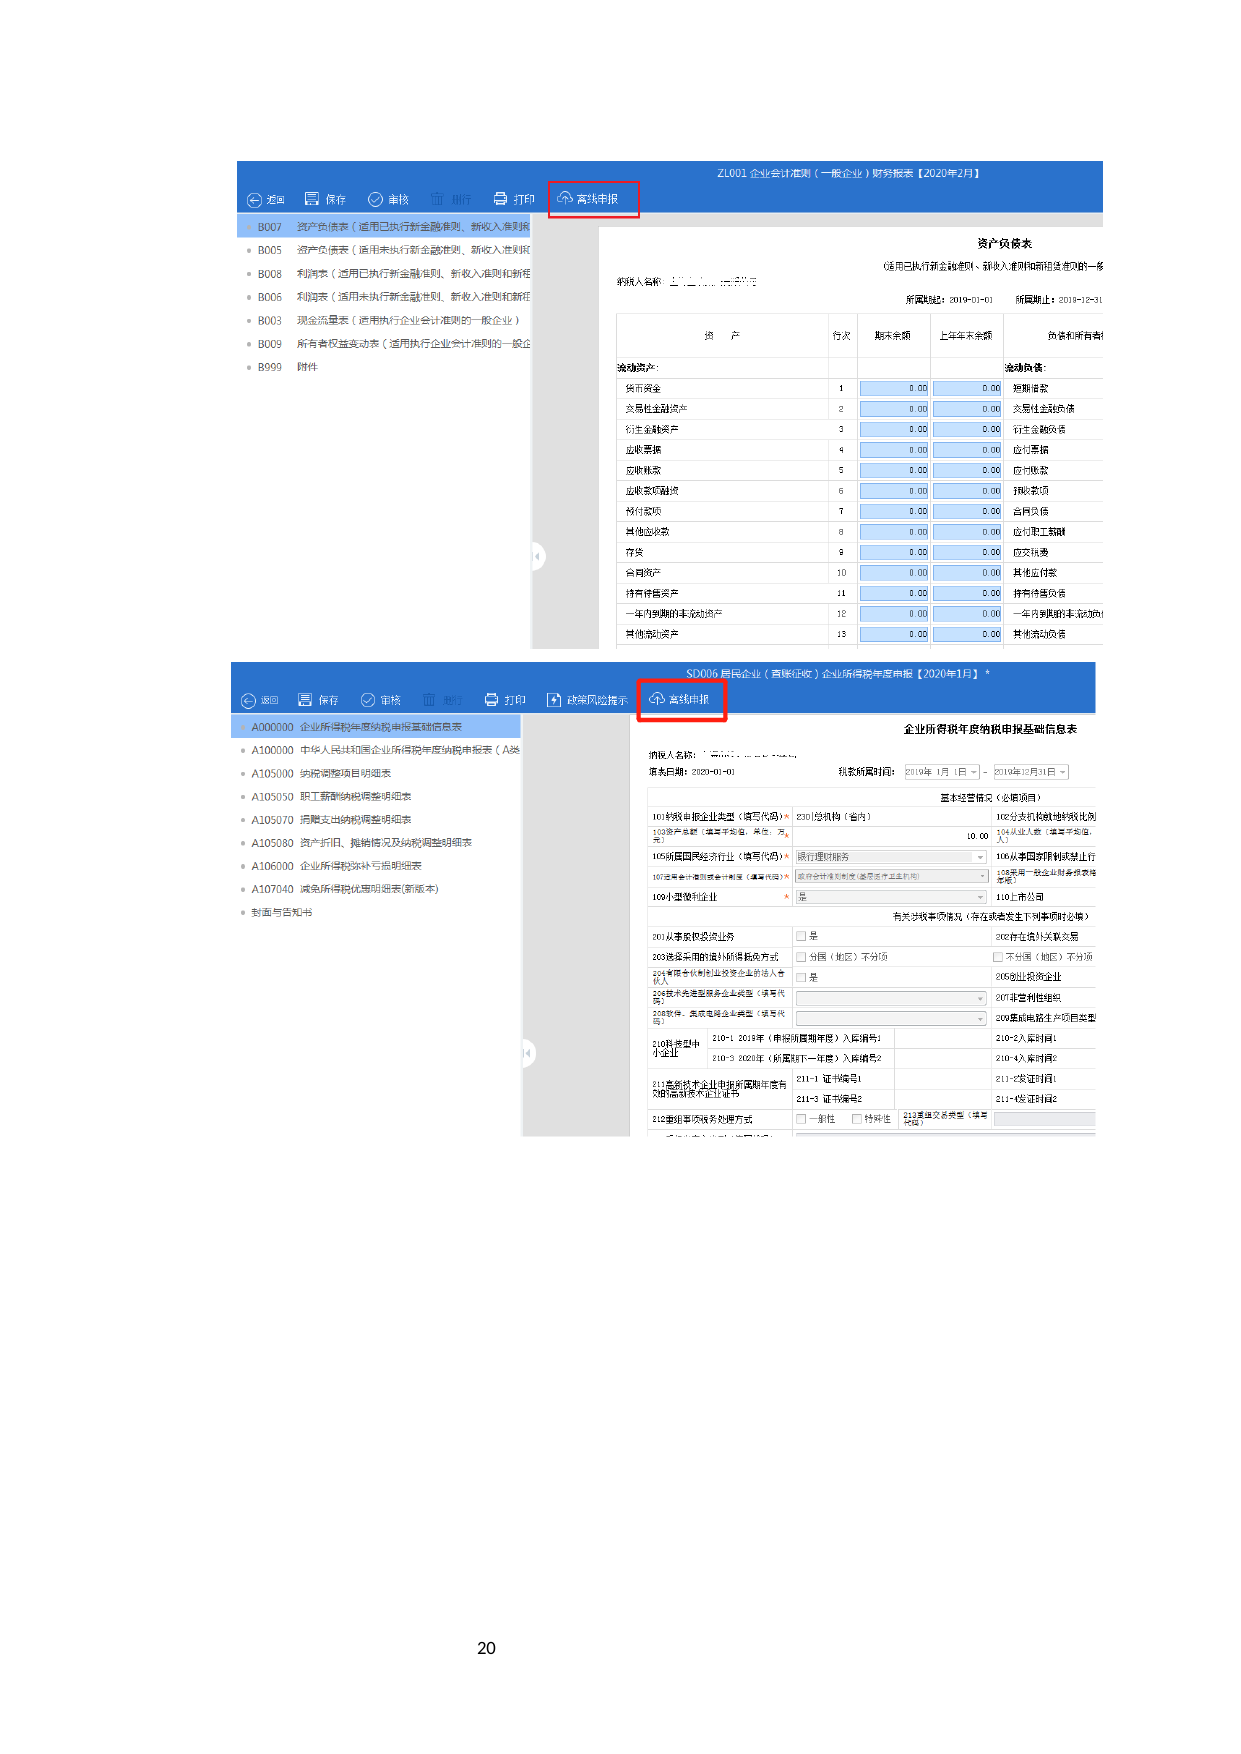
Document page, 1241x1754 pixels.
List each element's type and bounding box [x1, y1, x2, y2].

picture [237, 161, 1103, 649]
picture [231, 662, 1096, 1139]
